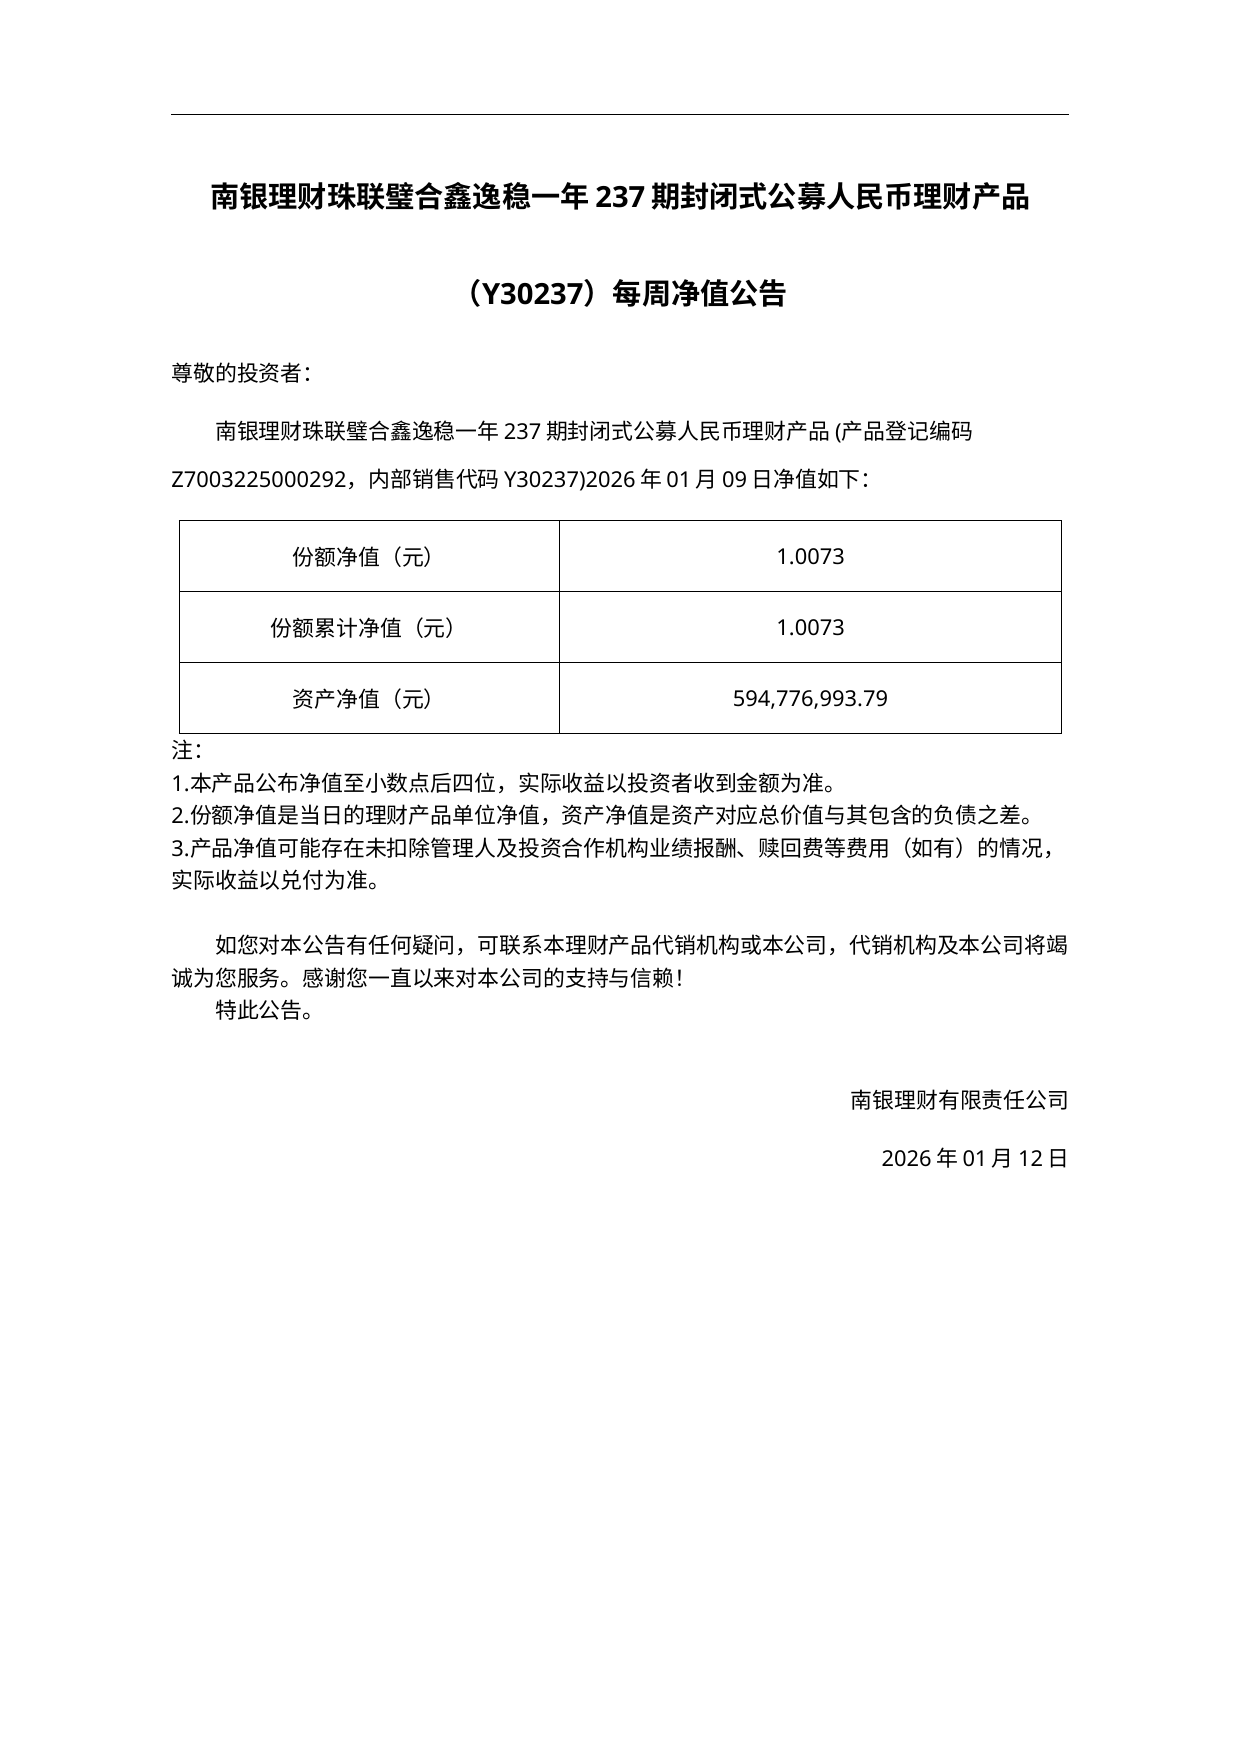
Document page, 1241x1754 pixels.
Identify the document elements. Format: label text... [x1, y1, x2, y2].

text 如您对本公告有任何疑问，可联系本理财产品代销机构或本公司，代销机构及本公司将竭诚为您服务。感谢您一直以来对本公司的支持与信赖！ [171, 928, 1069, 993]
table_header 份额净值（元） [180, 521, 559, 591]
text 南银理财珠联璧合鑫逸稳一年237期封闭式公募人民币理财产品 (产品登记编码Z7003225000292，内部销售代码Y30237)2026年01月09日净值如下： [171, 413, 1069, 494]
text 注： [171, 733, 1069, 765]
text 南银理财有限责任公司 [171, 1082, 1069, 1115]
table_cell 1.0073 [560, 592, 1061, 662]
text 南银理财珠联璧合鑫逸稳一年237期封闭式公募人民币理财产品（Y30237）每周净值公告 [171, 162, 1069, 324]
table_cell 份额累计净值（元） [180, 592, 559, 662]
text 2026年01月12日 [171, 1140, 1069, 1173]
text 尊敬的投资者： [171, 355, 1069, 388]
text 1.本产品公布净值至小数点后四位，实际收益以投资者收到金额为准。 [171, 765, 1069, 798]
text 特此公告。 [171, 993, 1069, 1025]
table_cell 594,776,993.79 [560, 663, 1061, 733]
table_header 1.0073 [560, 521, 1061, 591]
text 2.份额净值是当日的理财产品单位净值，资产净值是资产对应总价值与其包含的负债之差。 [171, 798, 1069, 830]
text 3.产品净值可能存在未扣除管理人及投资合作机构业绩报酬、赎回费等费用（如有）的情况，实际收益以兑付为准。 [171, 830, 1069, 895]
table_cell 资产净值（元） [180, 663, 559, 733]
